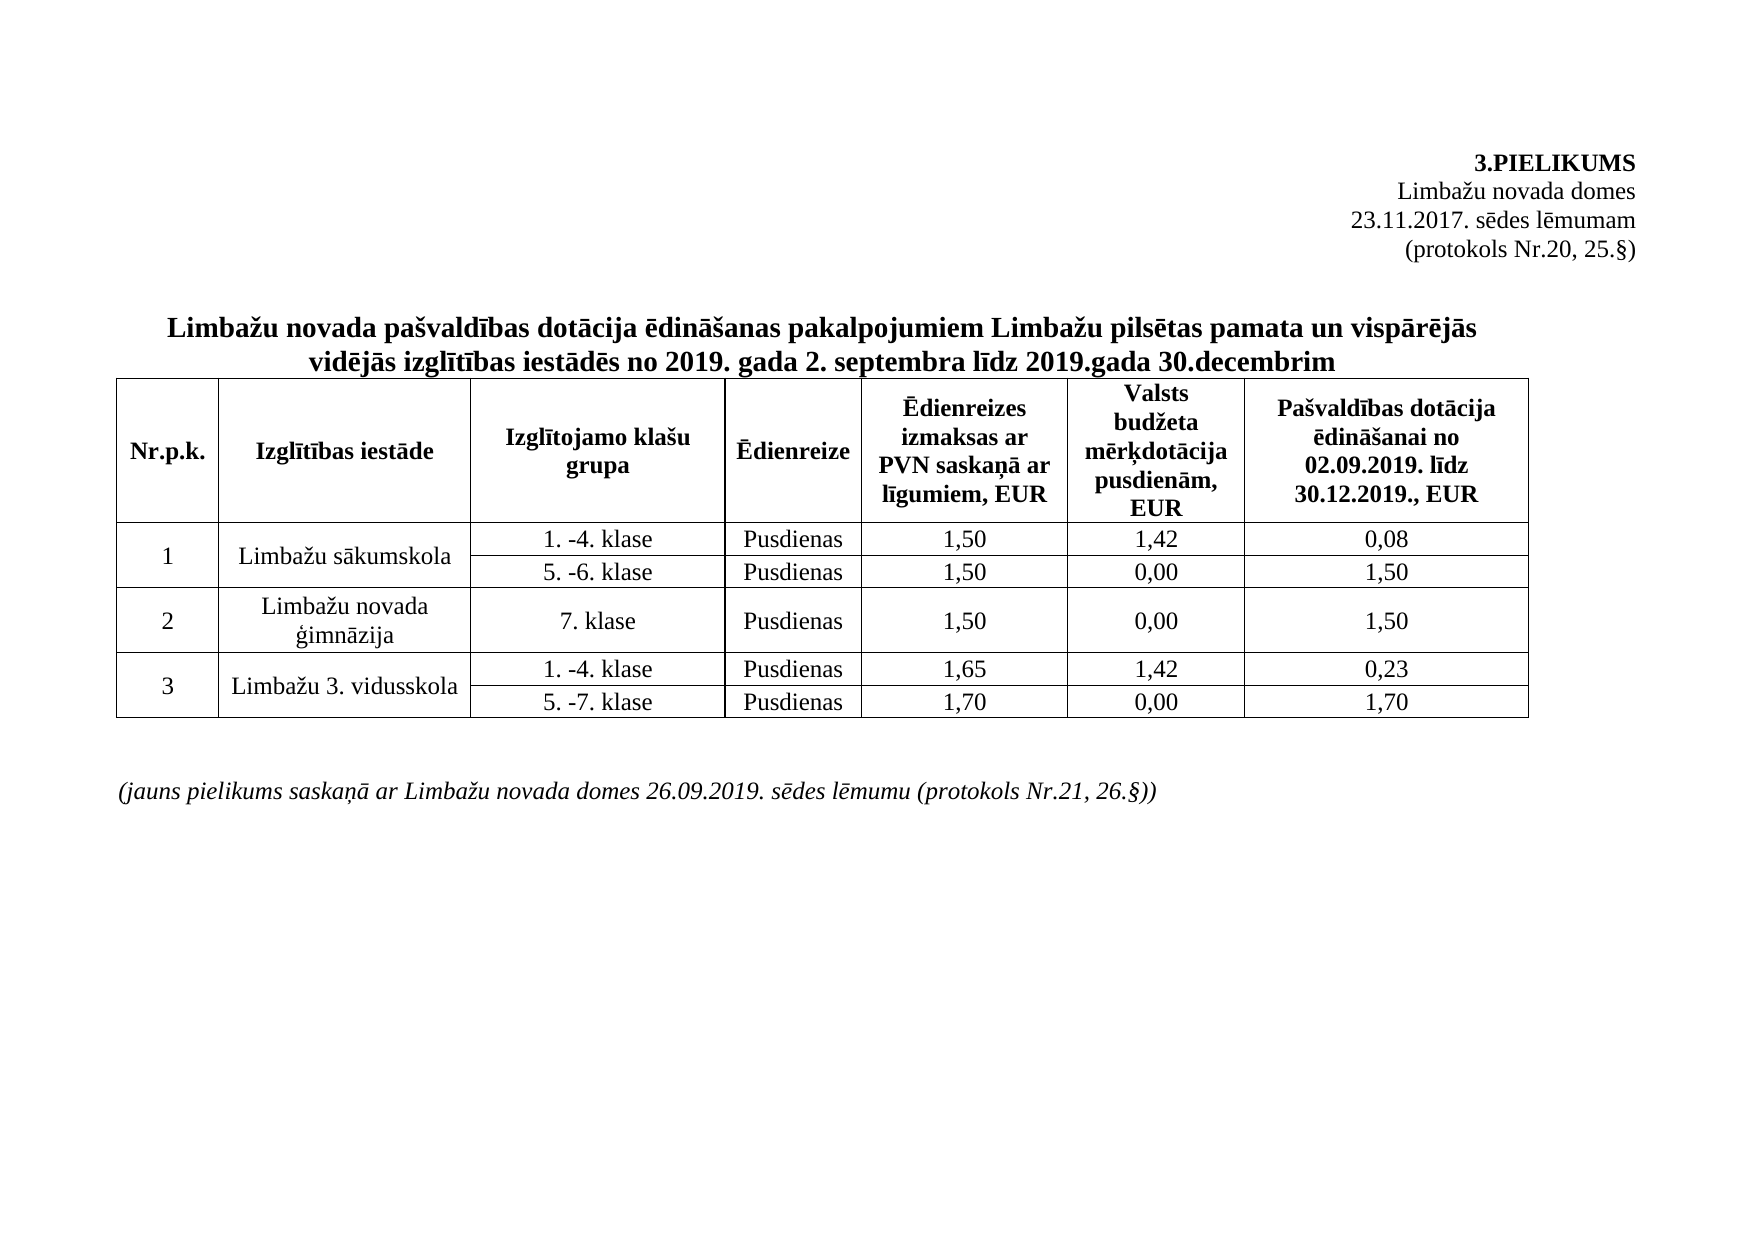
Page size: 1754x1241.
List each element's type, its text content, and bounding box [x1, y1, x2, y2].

table_cell 1,50 [862, 588, 1067, 652]
table_cell 0,23 [1245, 653, 1528, 685]
table_cell Pusdienas [726, 523, 861, 555]
table_cell 1 [117, 523, 218, 587]
text (jauns pielikums saskaņā ar Limbažu novada domes 26.09.2019. sēdes lēmumu (protokols Nr.21, 26.§)) [118, 776, 1636, 804]
table_cell Nr.p.k. [117, 379, 218, 522]
table_cell 0,00 [1068, 588, 1244, 652]
table_cell 1,70 [862, 686, 1067, 717]
table_cell 1,70 [1245, 686, 1528, 717]
table_header Limbažu novada pašvaldības dotācija ēdināšanas pakalpojumiem Limbažu pilsētas pamata un vispārējās vidējās izglītības iestādēs no 2019. gada 2. septembra līdz 2019.gada 30.decembrim [117, 291, 1528, 377]
text 3.PIELIKUMS [118, 148, 1636, 176]
text Limbažu novada domes [118, 176, 1636, 205]
table_cell 1,50 [1245, 556, 1528, 587]
table_cell 1,50 [862, 556, 1067, 587]
table_cell 7. klase [471, 588, 724, 652]
table_cell Pusdienas [726, 686, 861, 717]
table_cell Pusdienas [726, 556, 861, 587]
table_cell Pusdienas [726, 588, 861, 652]
table_cell Pašvaldības dotācija ēdināšanai no 02.09.2019. līdz 30.12.2019., EUR [1245, 379, 1528, 522]
table_cell 0,08 [1245, 523, 1528, 555]
table_cell 1. -4. klase [471, 653, 724, 685]
table_cell Limbažu 3. vidusskola [219, 653, 470, 717]
table_cell 1. -4. klase [471, 523, 724, 555]
text 23.11.2017. sēdes lēmumam [118, 205, 1636, 234]
text (protokols Nr.20, 25.§) [118, 234, 1636, 263]
table_cell 1,42 [1068, 523, 1244, 555]
table_cell Ēdienreizes izmaksas ar PVN saskaņā ar līgumiem, EUR [862, 379, 1067, 522]
table_cell 1,42 [1068, 653, 1244, 685]
table_cell Ēdienreize [726, 379, 861, 522]
table_cell Izglītojamo klašu grupa [471, 379, 724, 522]
table_cell Valsts budžeta mērķdotācija pusdienām, EUR [1068, 379, 1244, 522]
table_cell 1,50 [862, 523, 1067, 555]
table_cell 5. -6. klase [471, 556, 724, 587]
table_cell Pusdienas [726, 653, 861, 685]
table_cell 1,65 [862, 653, 1067, 685]
table_cell Izglītības iestāde [219, 379, 470, 522]
table_cell 0,00 [1068, 556, 1244, 587]
table_cell Limbažu novada ģimnāzija [219, 588, 470, 652]
table_cell 1,50 [1245, 588, 1528, 652]
table_cell 5. -7. klase [471, 686, 724, 717]
table_cell 3 [117, 653, 218, 717]
table_cell 2 [117, 588, 218, 652]
table_cell Limbažu sākumskola [219, 523, 470, 587]
table_cell 0,00 [1068, 686, 1244, 717]
